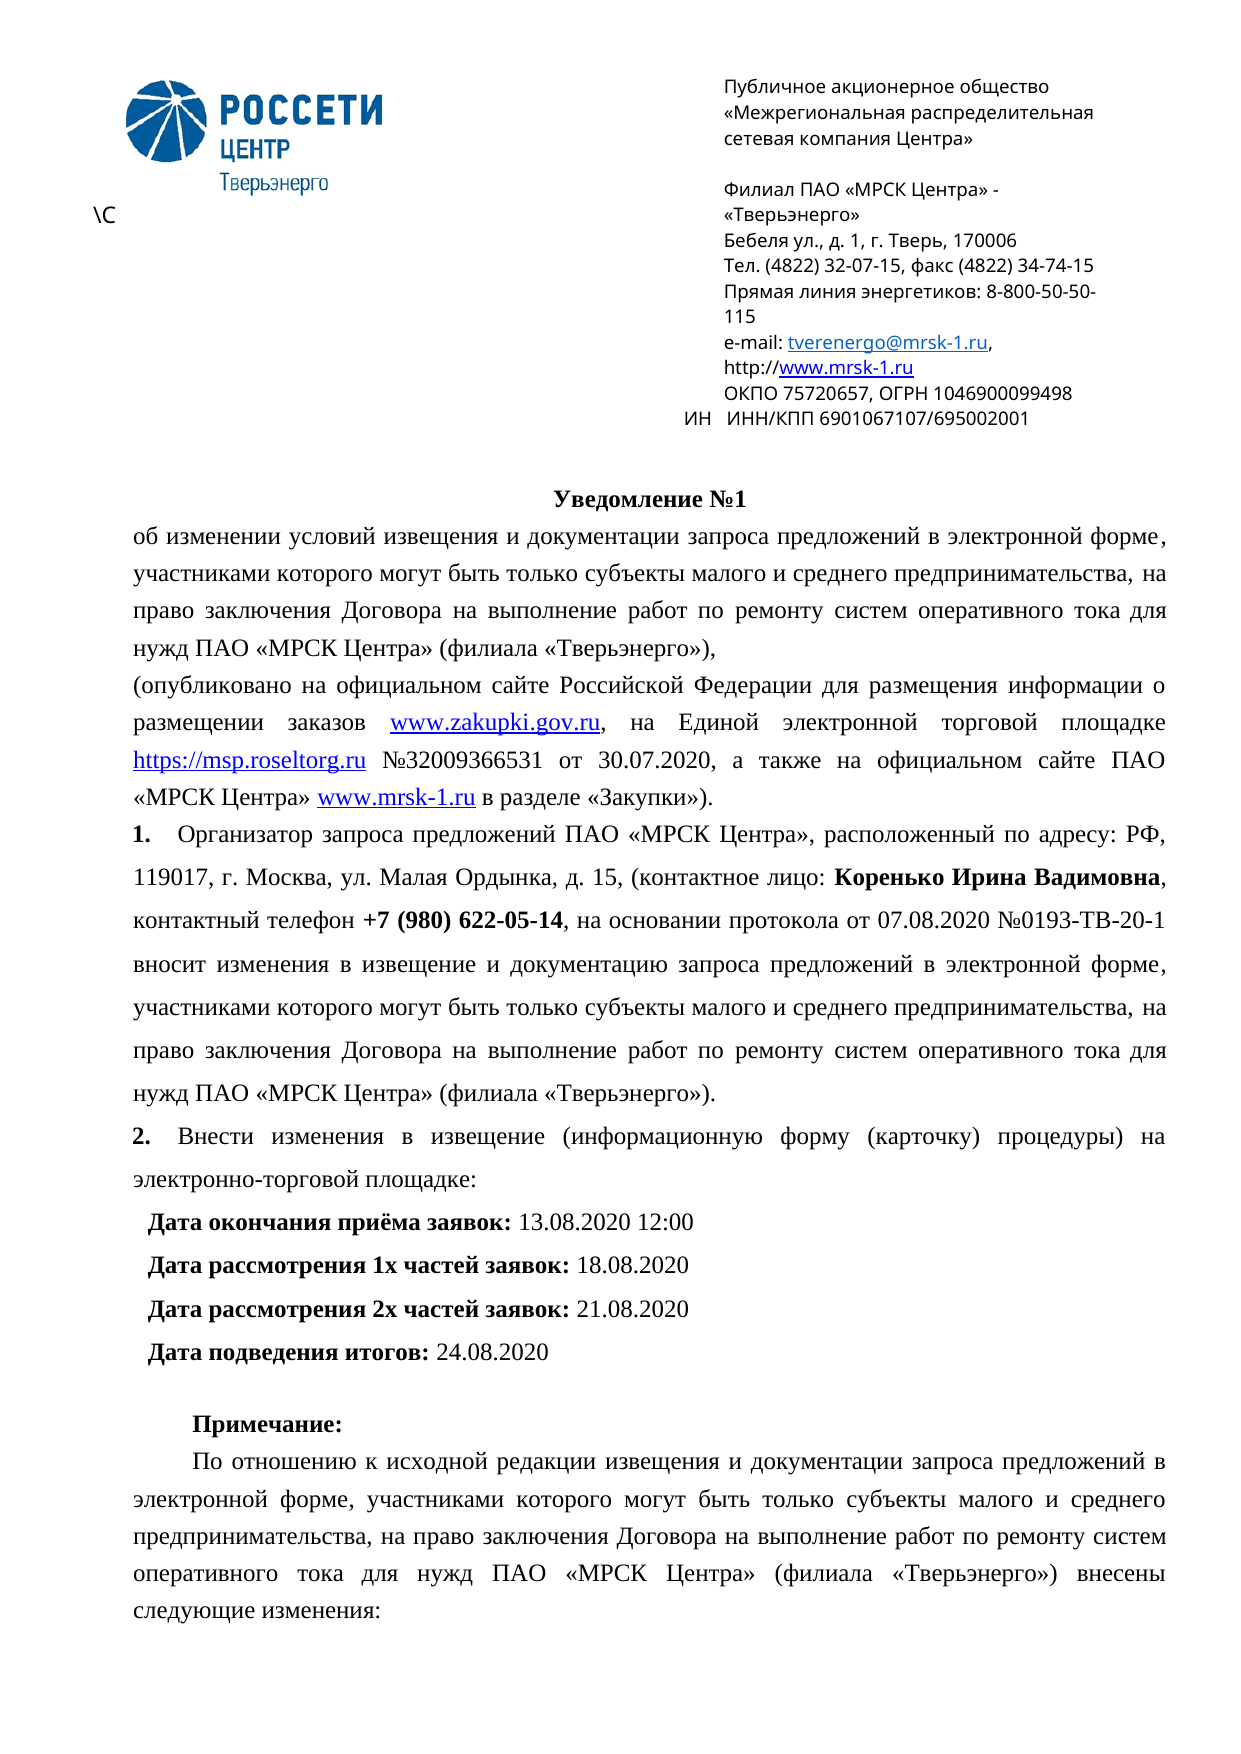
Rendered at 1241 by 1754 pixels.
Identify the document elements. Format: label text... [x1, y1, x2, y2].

text По отношению к исходной редакции извещения и документации запроса предложений в электронной форме, участниками которого могут быть только субъекты малого и среднего предпринимательства, на право заключения Договора на выполнение работ по ремонту систем оперативного тока для нужд ПАО «МРСК Центра» (филиала «Тверьэнерго») внесены следующие изменения: [133, 1446, 1167, 1624]
list Дата рассмотрения 1х частей заявок: 18.08.2020 [148, 1251, 1167, 1279]
text об изменении условий извещения и документации запроса предложений в электронной форме, участниками которого могут быть только субъекты малого и среднего предпринимательства, на право заключения Договора на выполнение работ по ремонту систем оперативного тока для нужд ПАО «МРСК Центра» (филиала «Тверьэнерго»), [133, 521, 1167, 662]
table_header \С [122, 74, 712, 431]
text Уведомление №1 [133, 484, 1167, 512]
list Примечание: [133, 1409, 1167, 1438]
list Дата рассмотрения 2х частей заявок: 21.08.2020 [148, 1294, 1167, 1322]
list Внести изменения в извещение (информационную форму (карточку) процедуры) на электронно-торговой площадке: [132, 1121, 1167, 1193]
table_header Публичное акционерное общество «Межрегиональная распределительная сетевая компания Центра» Филиал ПАО «МРСК Центра» - «Тверьэнерго» Бебеля ул., д. 1, г. Тверь, 170006 Тел. (4822) 32-07-15, факс (4822) 34-74-15 Прямая линия энергетиков: 8-800-50-50-115 e-mail: tverenergo@mrsk-1.ru, http://www.mrsk-1.ru ОКПО 75720657, ОГРН 1046900099498 ИН ИНН/КПП 6901067107/695002001 [712, 74, 1126, 431]
list Дата окончания приёма заявок: 13.08.2020 12:00 [148, 1207, 1167, 1236]
list Организатор запроса предложений ПАО «МРСК Центра», расположенный по адресу: РФ, 119017, г. Москва, ул. Малая Ордынка, д. 15, (контактное лицо: Коренько Ирина Вадимовна, контактный телефон +7 (980) 622-05-14, на основании протокола от 07.08.2020 №0193-ТВ-20-1 вносит изменения в извещение и документацию запроса предложений в электронной форме, участниками которого могут быть только субъекты малого и среднего предпринимательства, на право заключения Договора на выполнение работ по ремонту систем оперативного тока для нужд ПАО «МРСК Центра» (филиала «Тверьэнерго»). [132, 819, 1167, 1107]
text (опубликовано на официальном сайте Российской Федерации для размещения информации о размещении заказов www.zakupki.gov.ru, на Единой электронной торговой площадке https://msp.roseltorg.ru №32009366531 от 30.07.2020, а также на официальном сайте ПАО «МРСК Центра» www.mrsk-1.ru в разделе «Закупки»). [133, 670, 1167, 811]
list Дата подведения итогов: 24.08.2020 [148, 1337, 1167, 1366]
